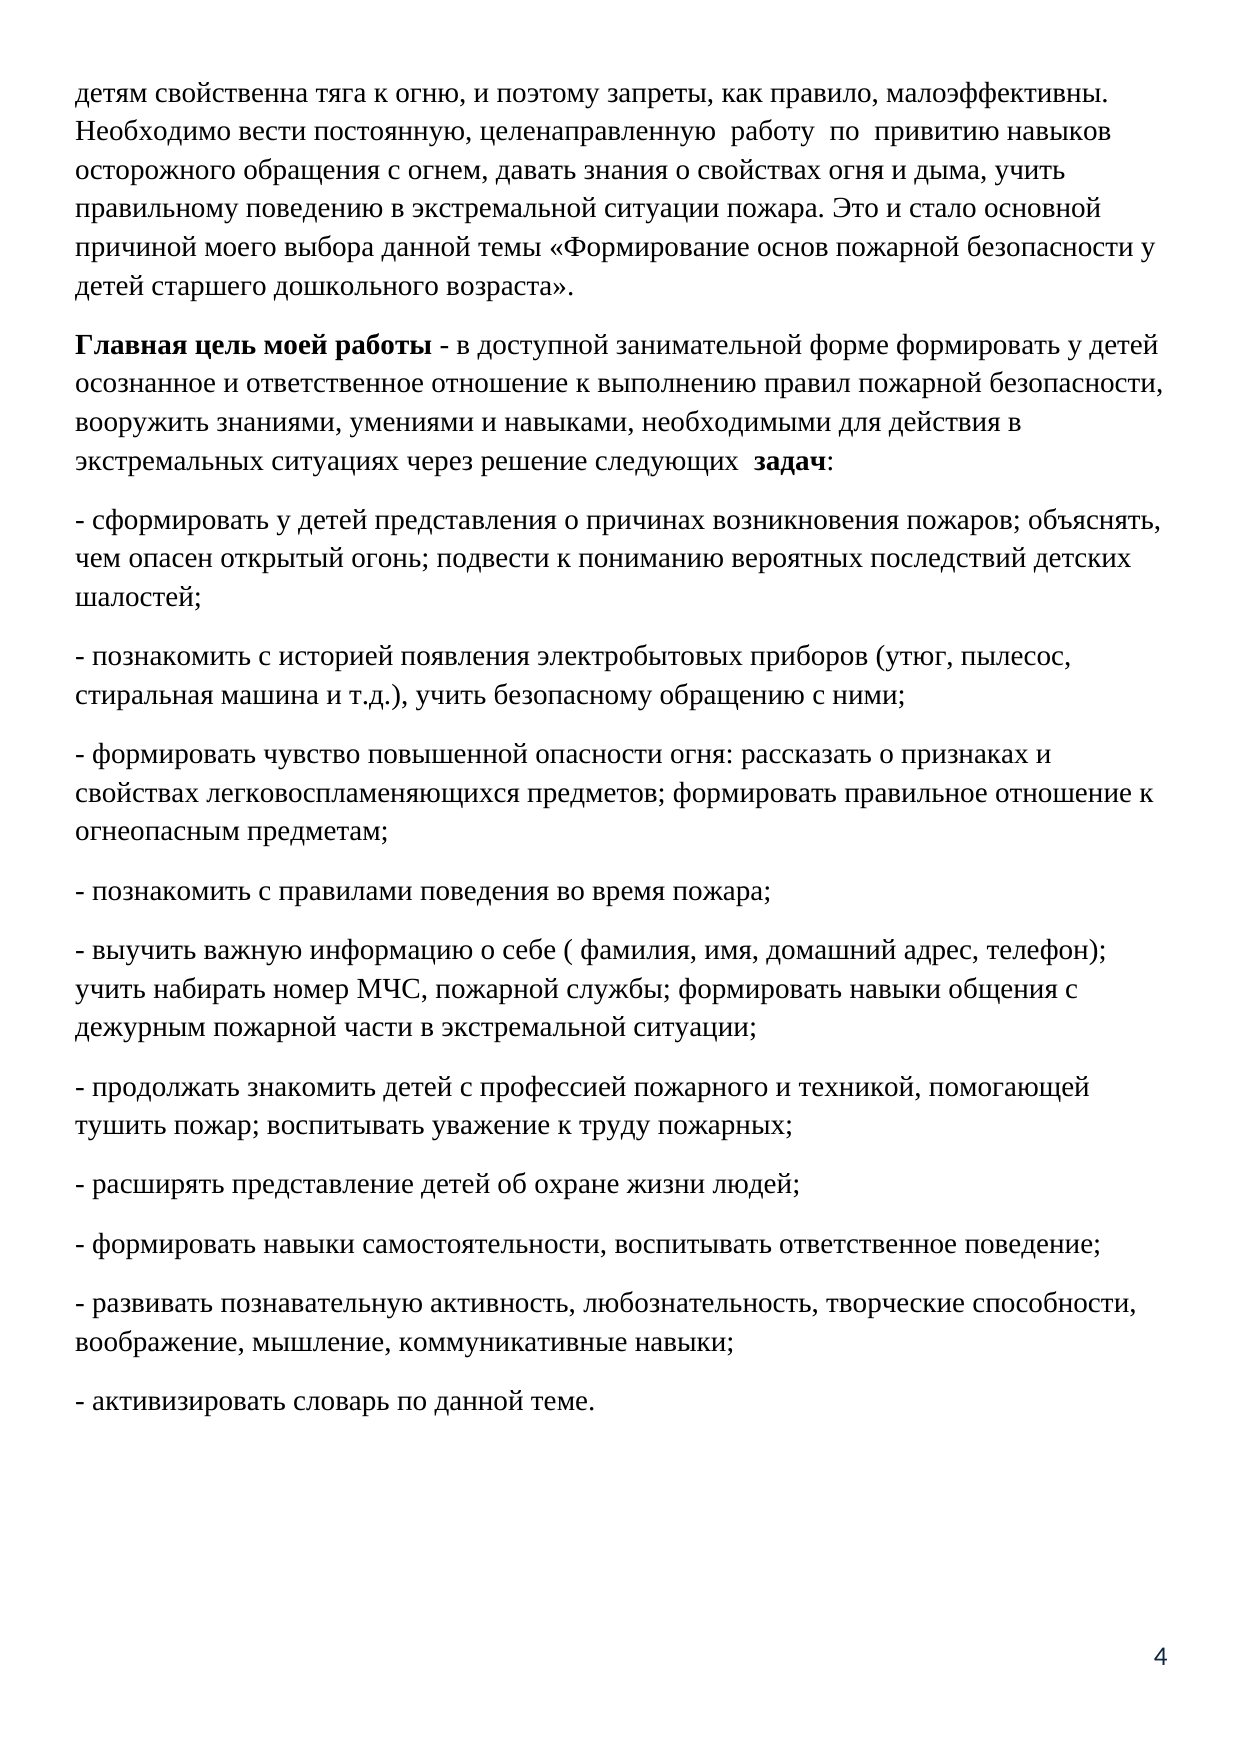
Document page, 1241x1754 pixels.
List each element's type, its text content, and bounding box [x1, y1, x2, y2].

text - развивать познавательную активность, любознательность, творческие способности, воображение, мышление, коммуникативные навыки; [75, 1285, 1165, 1357]
text - расширять представление детей об охране жизни людей; [75, 1167, 1165, 1200]
text - выучить важную информацию о себе ( фамилия, имя, домашний адрес, телефон); учить набирать номер МЧС, пожарной службы; формировать навыки общения с дежурным пожарной части в экстремальной ситуации; [75, 932, 1165, 1043]
text - сформировать у детей представления о причинах возникновения пожаров; объяснять, чем опасен открытый огонь; подвести к пониманию вероятных последствий детских шалостей; [75, 502, 1165, 613]
text Главная цель моей работы - в доступной занимательной форме формировать у детей осознанное и ответственное отношение к выполнению правил пожарной безопасности, вооружить знаниями, умениями и навыками, необходимыми для действия в экстремальных ситуациях через решение следующих задач: [75, 327, 1165, 476]
text - познакомить с правилами поведения во время пожара; [75, 873, 1165, 906]
text - познакомить с историей появления электробытовых приборов (утюг, пылесос, стиральная машина и т.д.), учить безопасному обращению с ними; [75, 638, 1165, 711]
text - активизировать словарь по данной теме. [75, 1383, 1165, 1417]
text - формировать чувство повышенной опасности огня: рассказать о признаках и свойствах легковоспламеняющихся предметов; формировать правильное отношение к огнеопасным предметам; [75, 736, 1165, 847]
text - продолжать знакомить детей с профессией пожарного и техникой, помогающей тушить пожар; воспитывать уважение к труду пожарных; [75, 1069, 1165, 1141]
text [75, 75, 1165, 301]
text - формировать навыки самостоятельности, воспитывать ответственное поведение; [75, 1226, 1165, 1259]
